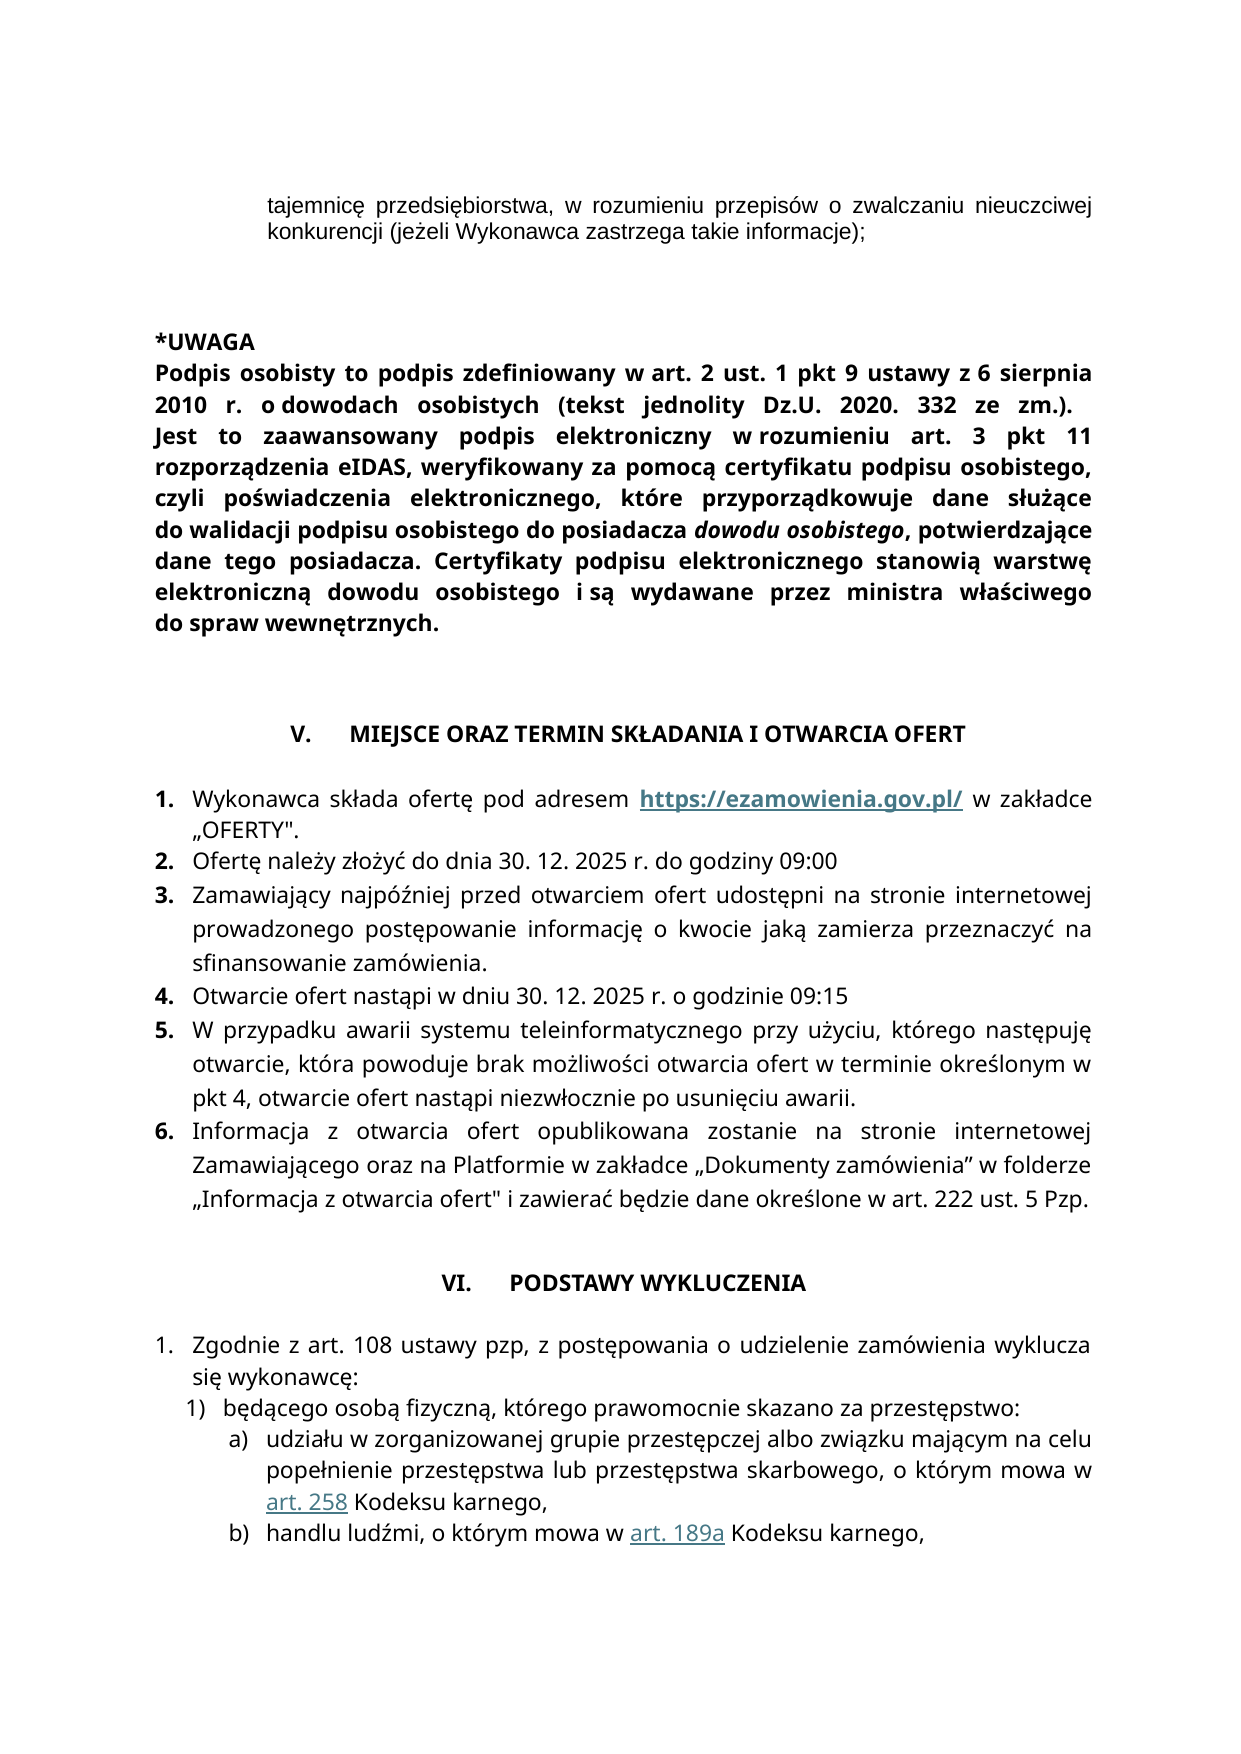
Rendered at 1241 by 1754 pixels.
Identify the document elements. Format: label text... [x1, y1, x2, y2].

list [229, 192, 1093, 245]
list MIEJSCE ORAZ TERMIN SKŁADANIA I OTWARCIA OFERT [185, 718, 1093, 749]
list Informacja z otwarcia ofert opublikowana zostanie na stronie internetowej Zamawiającego oraz na Platformie w zakładce „Dokumenty zamówienia” w folderze „Informacja z otwarcia ofert" i zawierać będzie dane określone w art. 222 ust. 5 Pzp. [154, 1115, 1093, 1214]
text *UWAGA [154, 326, 1093, 357]
list Ofertę należy złożyć do dnia 30. 12. 2025 r. do godziny 09:00 [154, 845, 1093, 876]
text Podpis osobisty to podpis zdefiniowany w art. 2 ust. 1 pkt 9 ustawy z 6 sierpnia 2010 r. o dowodach osobistych (tekst jednolity Dz.U. 2020. 332 ze zm.). Jest to zaawansowany podpis elektroniczny w rozumieniu art. 3 pkt 11 rozporządzenia eIDAS, weryfikowany za pomocą certyfikatu podpisu osobistego, czyli poświadczenia elektronicznego, które przyporządkowuje dane służące do walidacji podpisu osobistego do posiadacza dowodu osobistego, potwierdzające dane tego posiadacza. Certyfikaty podpisu elektronicznego stanowią warstwę elektroniczną dowodu osobistego i są wydawane przez ministra właściwego do spraw wewnętrznych. [154, 357, 1093, 639]
list handlu ludźmi, o którym mowa w art. 189a Kodeksu karnego, [228, 1517, 1093, 1548]
list PODSTAWY WYKLUCZENIA [185, 1267, 1093, 1298]
list udziału w zorganizowanej grupie przestępczej albo związku mającym na celu popełnienie przestępstwa lub przestępstwa skarbowego, o którym mowa w art. 258 Kodeksu karnego, [228, 1423, 1093, 1517]
list Otwarcie ofert nastąpi w dniu 30. 12. 2025 r. o godzinie 09:15 [154, 980, 1093, 1011]
list W przypadku awarii systemu teleinformatycznego przy użyciu, którego następuję otwarcie, która powoduje brak możliwości otwarcia ofert w terminie określonym w pkt 4, otwarcie ofert nastąpi niezwłocznie po usunięciu awarii. [154, 1014, 1093, 1113]
list Zamawiający najpóźniej przed otwarciem ofert udostępni na stronie internetowej prowadzonego postępowanie informację o kwocie jaką zamierza przeznaczyć na sfinansowanie zamówienia. [154, 879, 1093, 978]
list Zgodnie z art. 108 ustawy pzp, z postępowania o udzielenie zamówienia wyklucza się wykonawcę: [154, 1329, 1093, 1392]
list będącego osobą fizyczną, którego prawomocnie skazano za przestępstwo: [185, 1392, 1093, 1423]
list Wykonawca składa ofertę pod adresem https://ezamowienia.gov.pl/ w zakładce „OFERTY". [154, 783, 1093, 845]
